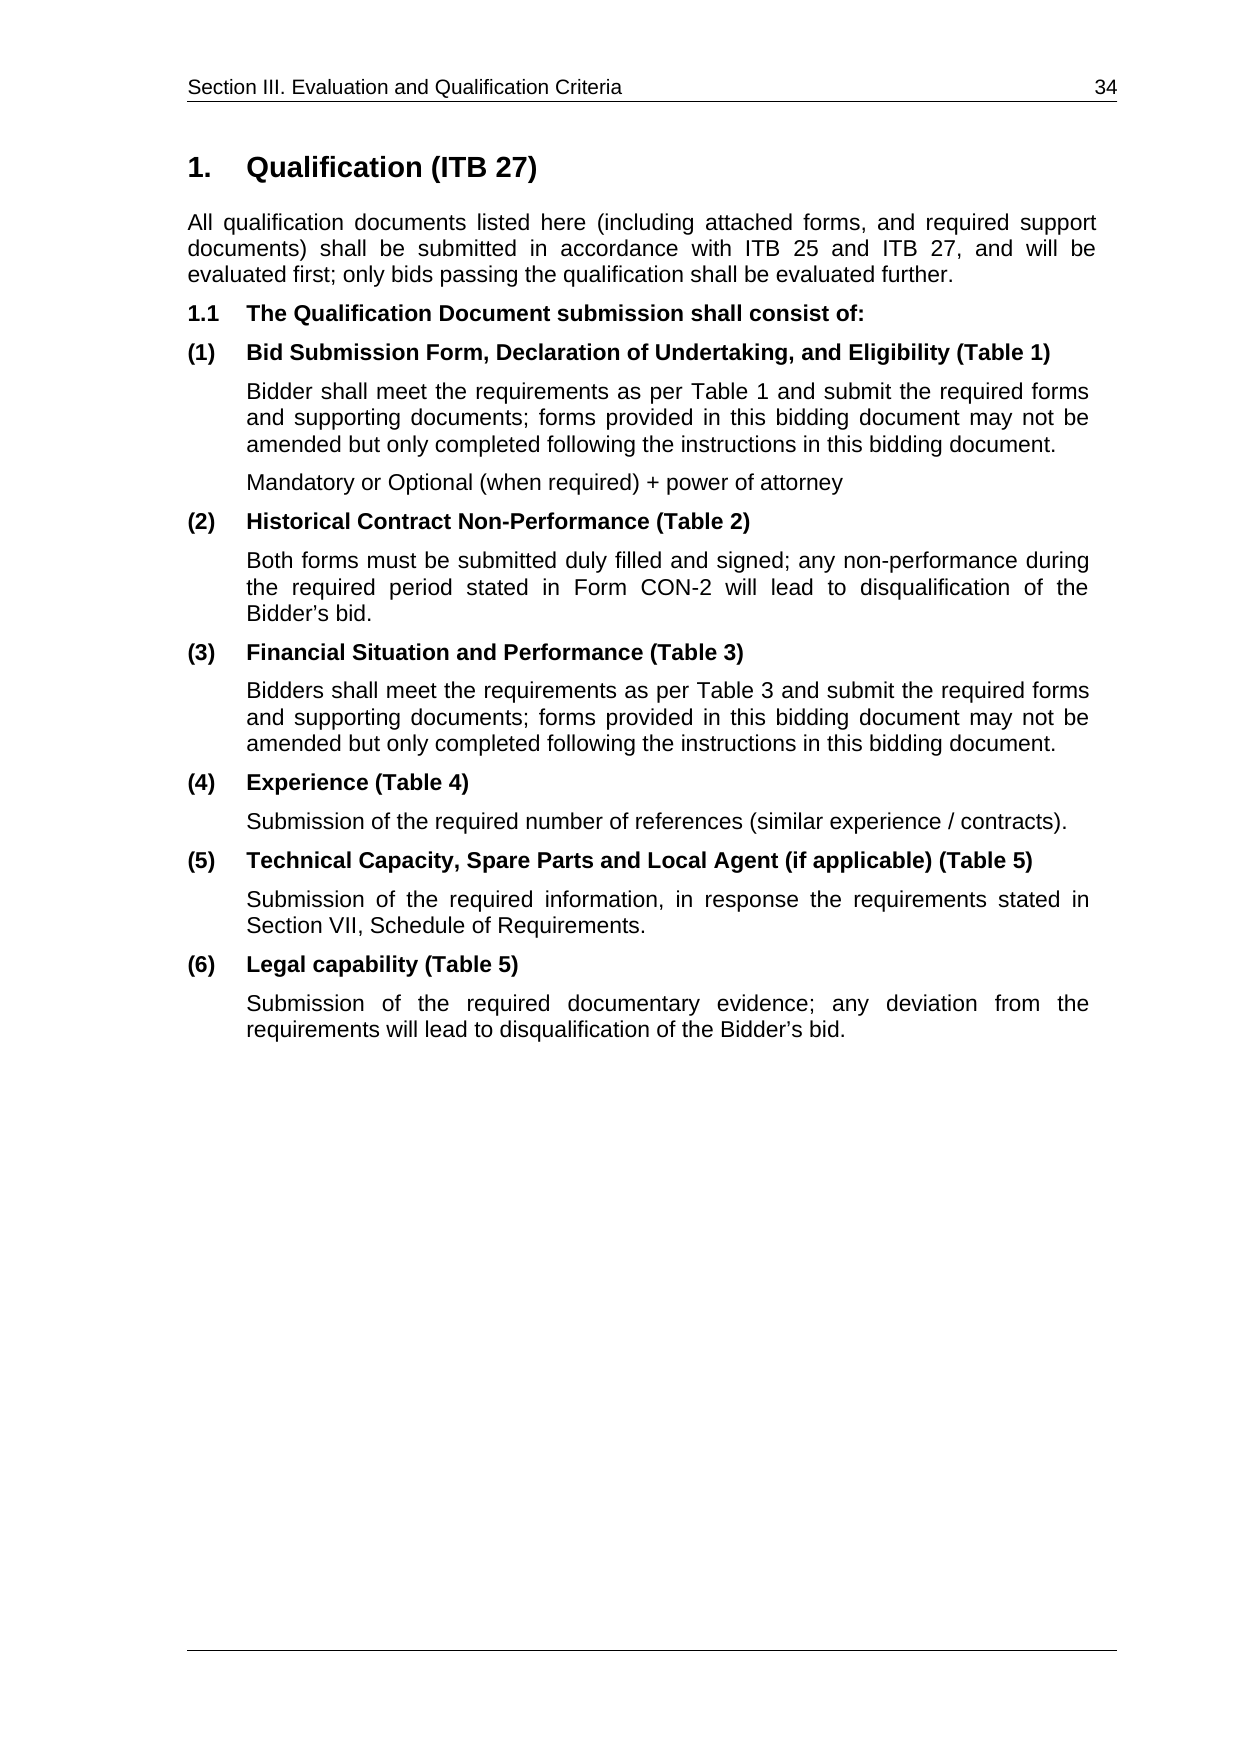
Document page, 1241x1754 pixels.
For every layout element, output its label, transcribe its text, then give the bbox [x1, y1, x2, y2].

text (2) Historical Contract Non-Performance (Table 2) [187, 508, 1090, 534]
text (1) Bid Submission Form, Declaration of Undertaking, and Eligibility (Table 1) [187, 339, 1098, 365]
text Bidders shall meet the requirements as per Table 3 and submit the required forms and supporting documents; forms provided in this bidding document may not be amended but only completed following the instructions in this bidding document. [246, 677, 1090, 757]
text Bidder shall meet the requirements as per Table 1 and submit the required forms and supporting documents; forms provided in this bidding document may not be amended but only completed following the instructions in this bidding document. [246, 378, 1090, 457]
text 1.1 The Qualification Document submission shall consist of: [187, 300, 1090, 326]
text Submission of the required number of references (similar experience / contracts). [246, 808, 1090, 834]
text Both forms must be submitted duly filled and signed; any non-performance during the required period stated in Form CON-2 will lead to disqualification of the Bidder’s bid. [246, 547, 1090, 626]
text Mandatory or Optional (when required) + power of attorney [246, 469, 1090, 496]
text (4) Experience (Table 4) [187, 769, 1090, 795]
text (5) Technical Capacity, Spare Parts and Local Agent (if applicable) (Table 5) [187, 847, 1090, 873]
text (6) Legal capability (Table 5) [187, 951, 1090, 977]
text (3) Financial Situation and Performance (Table 3) [187, 639, 1090, 665]
text Submission of the required information, in response the requirements stated in Section VII, Schedule of Requirements. [246, 886, 1090, 938]
text 1. Qualification (ITB 27) [187, 150, 1090, 183]
text Submission of the required documentary evidence; any deviation from the requirements will lead to disqualification of the Bidder’s bid. [246, 990, 1090, 1042]
text All qualification documents listed here (including attached forms, and required support documents) shall be submitted in accordance with ITB 25 and ITB 27, and will be evaluated first; only bids passing the qualification shall be evaluated further. [187, 208, 1098, 288]
